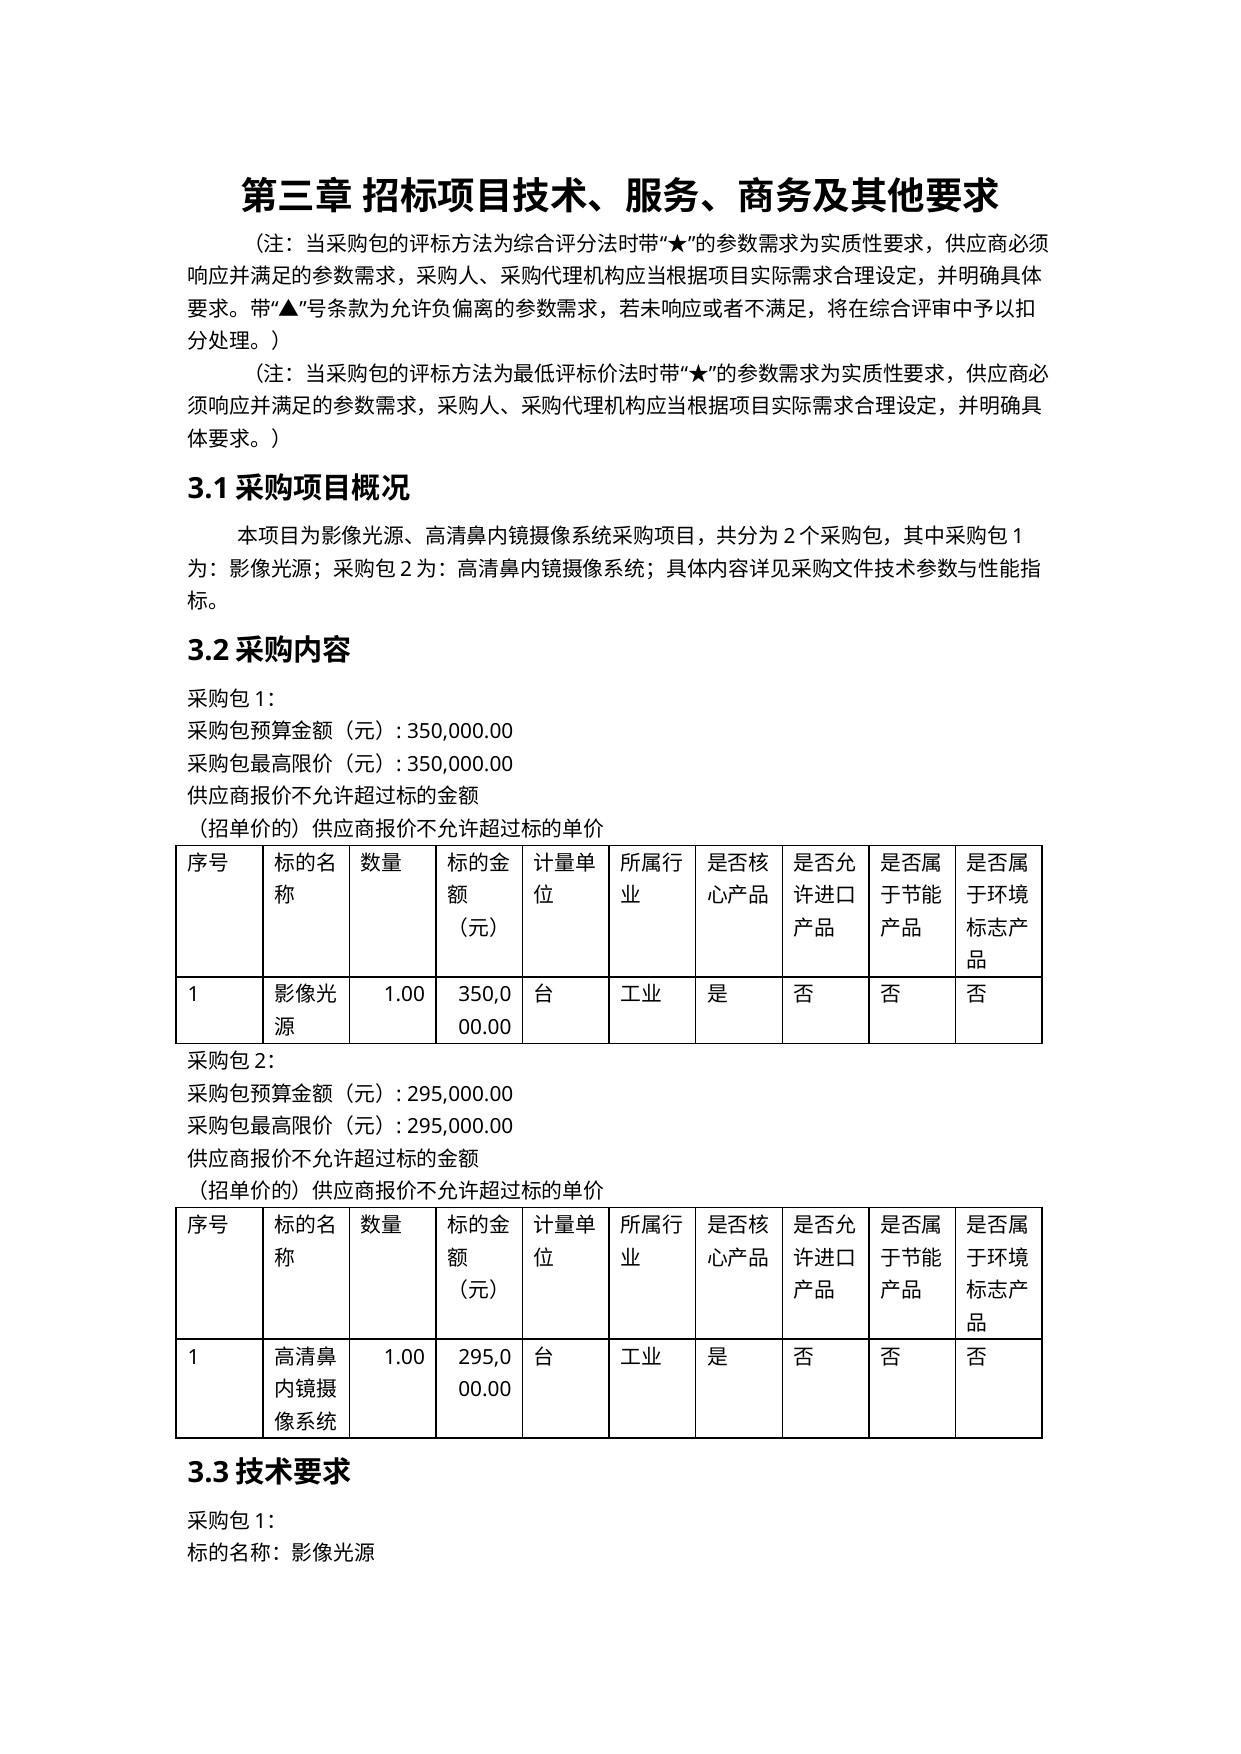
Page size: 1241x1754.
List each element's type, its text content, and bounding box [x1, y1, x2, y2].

table_cell 工业 [610, 978, 695, 1043]
table_header 数量 [350, 1208, 435, 1338]
table_header 标的金额 （元） [437, 1208, 522, 1338]
table_cell 1.00 [350, 1340, 435, 1437]
table_header 标的名称 [264, 1208, 349, 1338]
table_header 是否属于环境标志产品 [956, 846, 1041, 976]
table_header 计量单位 [523, 1208, 608, 1338]
table_cell 是 [696, 1340, 782, 1437]
text 3.2采购内容 [187, 617, 1053, 682]
table_header 数量 [350, 846, 435, 976]
text （招单价的）供应商报价不允许超过标的单价 [187, 1174, 1053, 1207]
text 采购包2： [187, 1044, 1053, 1077]
text 采购包1： [187, 1504, 1053, 1536]
text 采购包预算金额（元）: 295,000.00 [187, 1077, 1053, 1109]
table_cell 否 [783, 1340, 868, 1437]
table_header 序号 [177, 846, 262, 976]
table_cell 高清鼻内镜摄像系统 [264, 1340, 349, 1437]
table_cell 295,000.00 [437, 1340, 522, 1437]
table_cell 否 [783, 978, 868, 1043]
table_cell 台 [523, 978, 608, 1043]
table_header 序号 [177, 1208, 262, 1338]
table_cell 是 [696, 978, 782, 1043]
table_header 计量单位 [523, 846, 608, 976]
table_cell 1.00 [350, 978, 435, 1043]
table_cell 工业 [610, 1340, 695, 1437]
table_cell 影像光源 [264, 978, 349, 1043]
table_header 是否属于节能产品 [870, 846, 955, 976]
table_header 是否允许进口产品 [783, 846, 868, 976]
table_cell 台 [523, 1340, 608, 1437]
text 采购包1： [187, 682, 1053, 714]
text 采购包最高限价（元）: 350,000.00 [187, 747, 1053, 779]
table_header 所属行业 [610, 1208, 695, 1338]
table_header 是否允许进口产品 [783, 1208, 868, 1338]
text 采购包预算金额（元）: 350,000.00 [187, 714, 1053, 747]
table_header 是否属于环境标志产品 [956, 1208, 1041, 1338]
table_header 是否核心产品 [696, 1208, 782, 1338]
text 第三章 招标项目技术、服务、商务及其他要求 [187, 162, 1053, 227]
text 供应商报价不允许超过标的金额 [187, 1142, 1053, 1174]
table_cell 否 [956, 1340, 1041, 1437]
table_cell 350,000.00 [437, 978, 522, 1043]
text 供应商报价不允许超过标的金额 [187, 779, 1053, 812]
table_cell 1 [177, 1340, 262, 1437]
table_header 所属行业 [610, 846, 695, 976]
text 3.1采购项目概况 [187, 454, 1053, 519]
table_header 标的名称 [264, 846, 349, 976]
text （注：当采购包的评标方法为最低评标价法时带“★”的参数需求为实质性要求，供应商必须响应并满足的参数需求，采购人、采购代理机构应当根据项目实际需求合理设定，并明确具体要求。） [187, 357, 1053, 454]
table_cell 否 [870, 1340, 955, 1437]
table_header 标的金额 （元） [437, 846, 522, 976]
text 3.3技术要求 [187, 1439, 1053, 1504]
table_header 是否属于节能产品 [870, 1208, 955, 1338]
table_header 是否核心产品 [696, 846, 782, 976]
table_cell 否 [870, 978, 955, 1043]
text （注：当采购包的评标方法为综合评分法时带“★”的参数需求为实质性要求，供应商必须响应并满足的参数需求，采购人、采购代理机构应当根据项目实际需求合理设定，并明确具体要求。带“▲”号条款为允许负偏离的参数需求，若未响应或者不满足，将在综合评审中予以扣分处理。） [187, 227, 1053, 357]
table_cell 1 [177, 978, 262, 1043]
table_cell 否 [956, 978, 1041, 1043]
text 本项目为影像光源、高清鼻内镜摄像系统采购项目，共分为2个采购包，其中采购包1为：影像光源；采购包2为：高清鼻内镜摄像系统；具体内容详见采购文件技术参数与性能指标。 [187, 519, 1053, 617]
text 采购包最高限价（元）: 295,000.00 [187, 1109, 1053, 1142]
text （招单价的）供应商报价不允许超过标的单价 [187, 812, 1053, 844]
text 标的名称：影像光源 [187, 1536, 1053, 1569]
